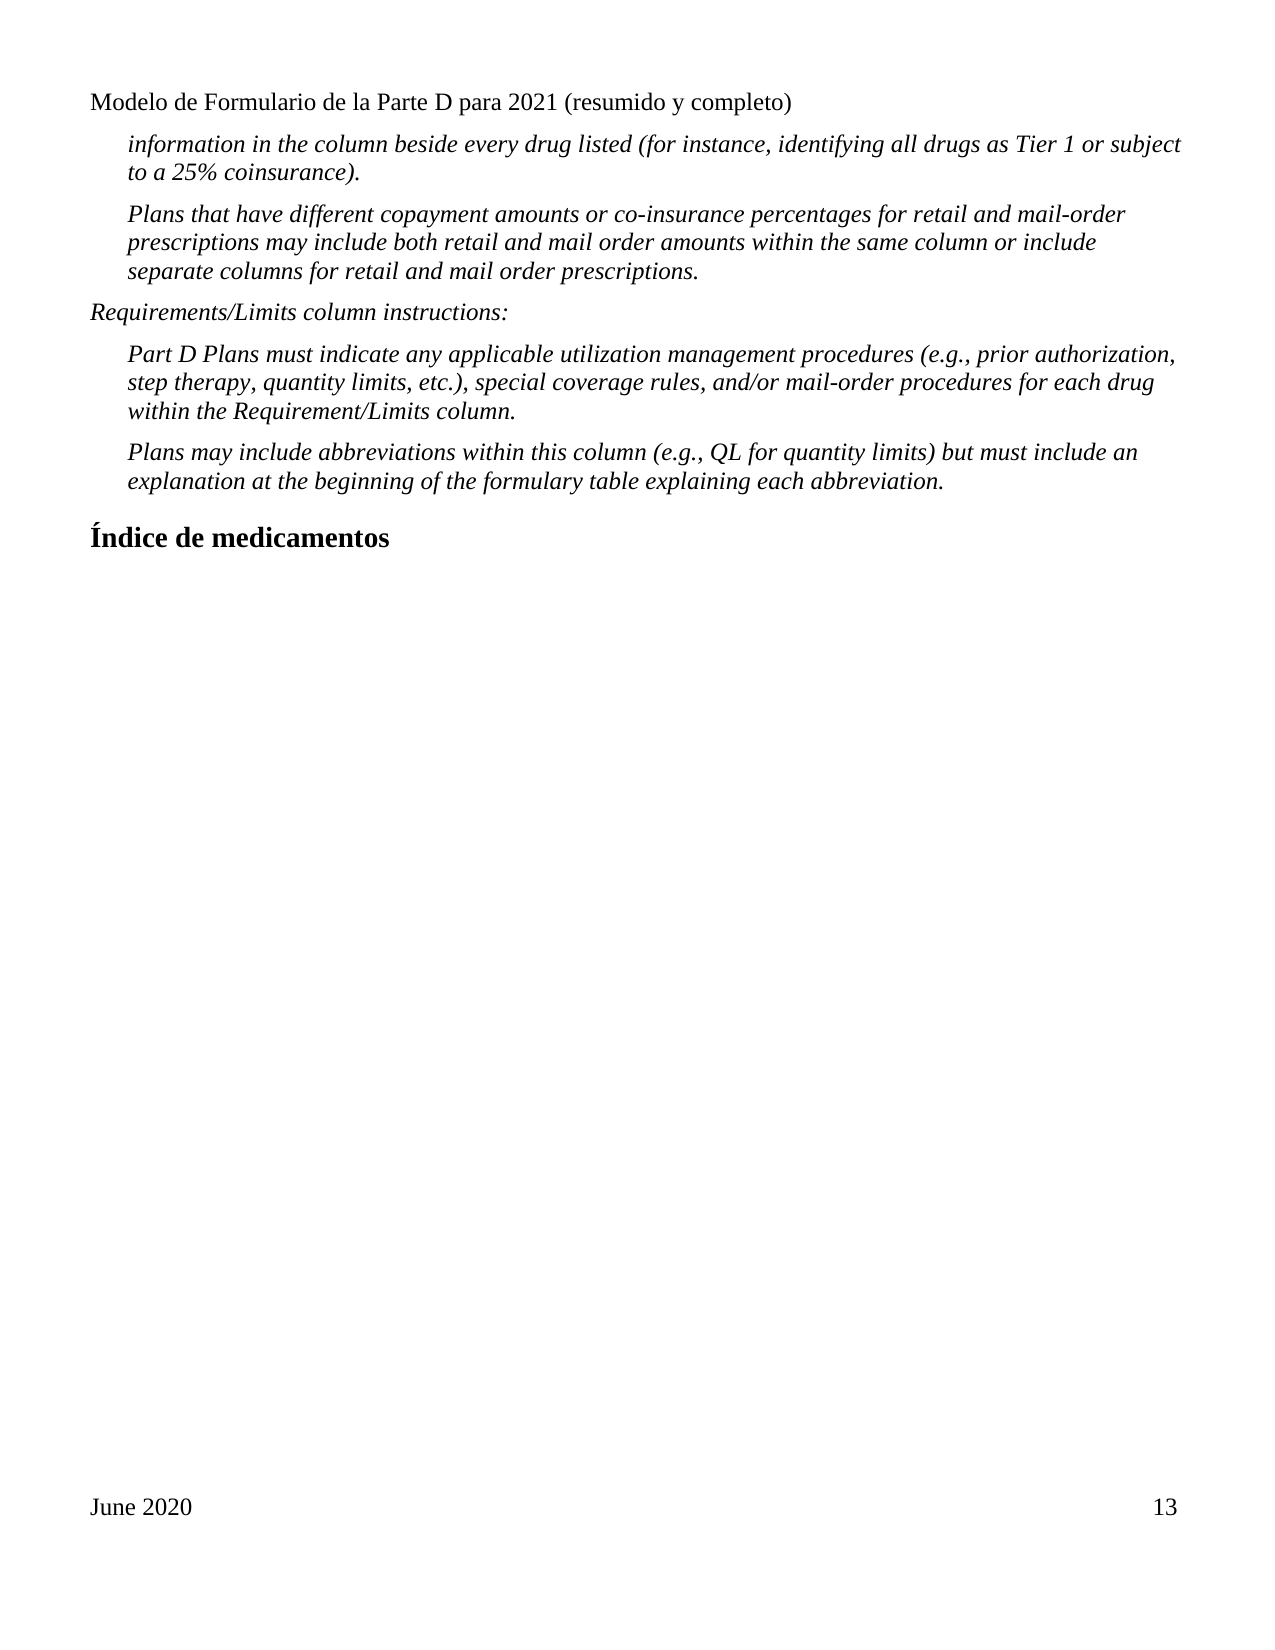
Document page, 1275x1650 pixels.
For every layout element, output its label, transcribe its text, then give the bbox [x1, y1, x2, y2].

text Plans that have different copayment amounts or co-insurance percentages for retail and mail-order prescriptions may include both retail and mail order amounts within the same column or include separate columns for retail and mail order prescriptions. [127, 199, 1185, 285]
text Requirements/Limits column instructions: [90, 297, 1185, 326]
subtitle Índice de medicamentos [90, 520, 1185, 553]
text Part D Plans must indicate any applicable utilization management procedures (e.g., prior authorization, step therapy, quantity limits, etc.), special coverage rules, and/or mail-order procedures for each drug within the Requirement/Limits column. [127, 339, 1185, 425]
text Plans may include abbreviations within this column (e.g., QL for quantity limits) but must include an explanation at the beginning of the formulary table explaining each abbreviation. [127, 437, 1185, 495]
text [127, 129, 1185, 186]
